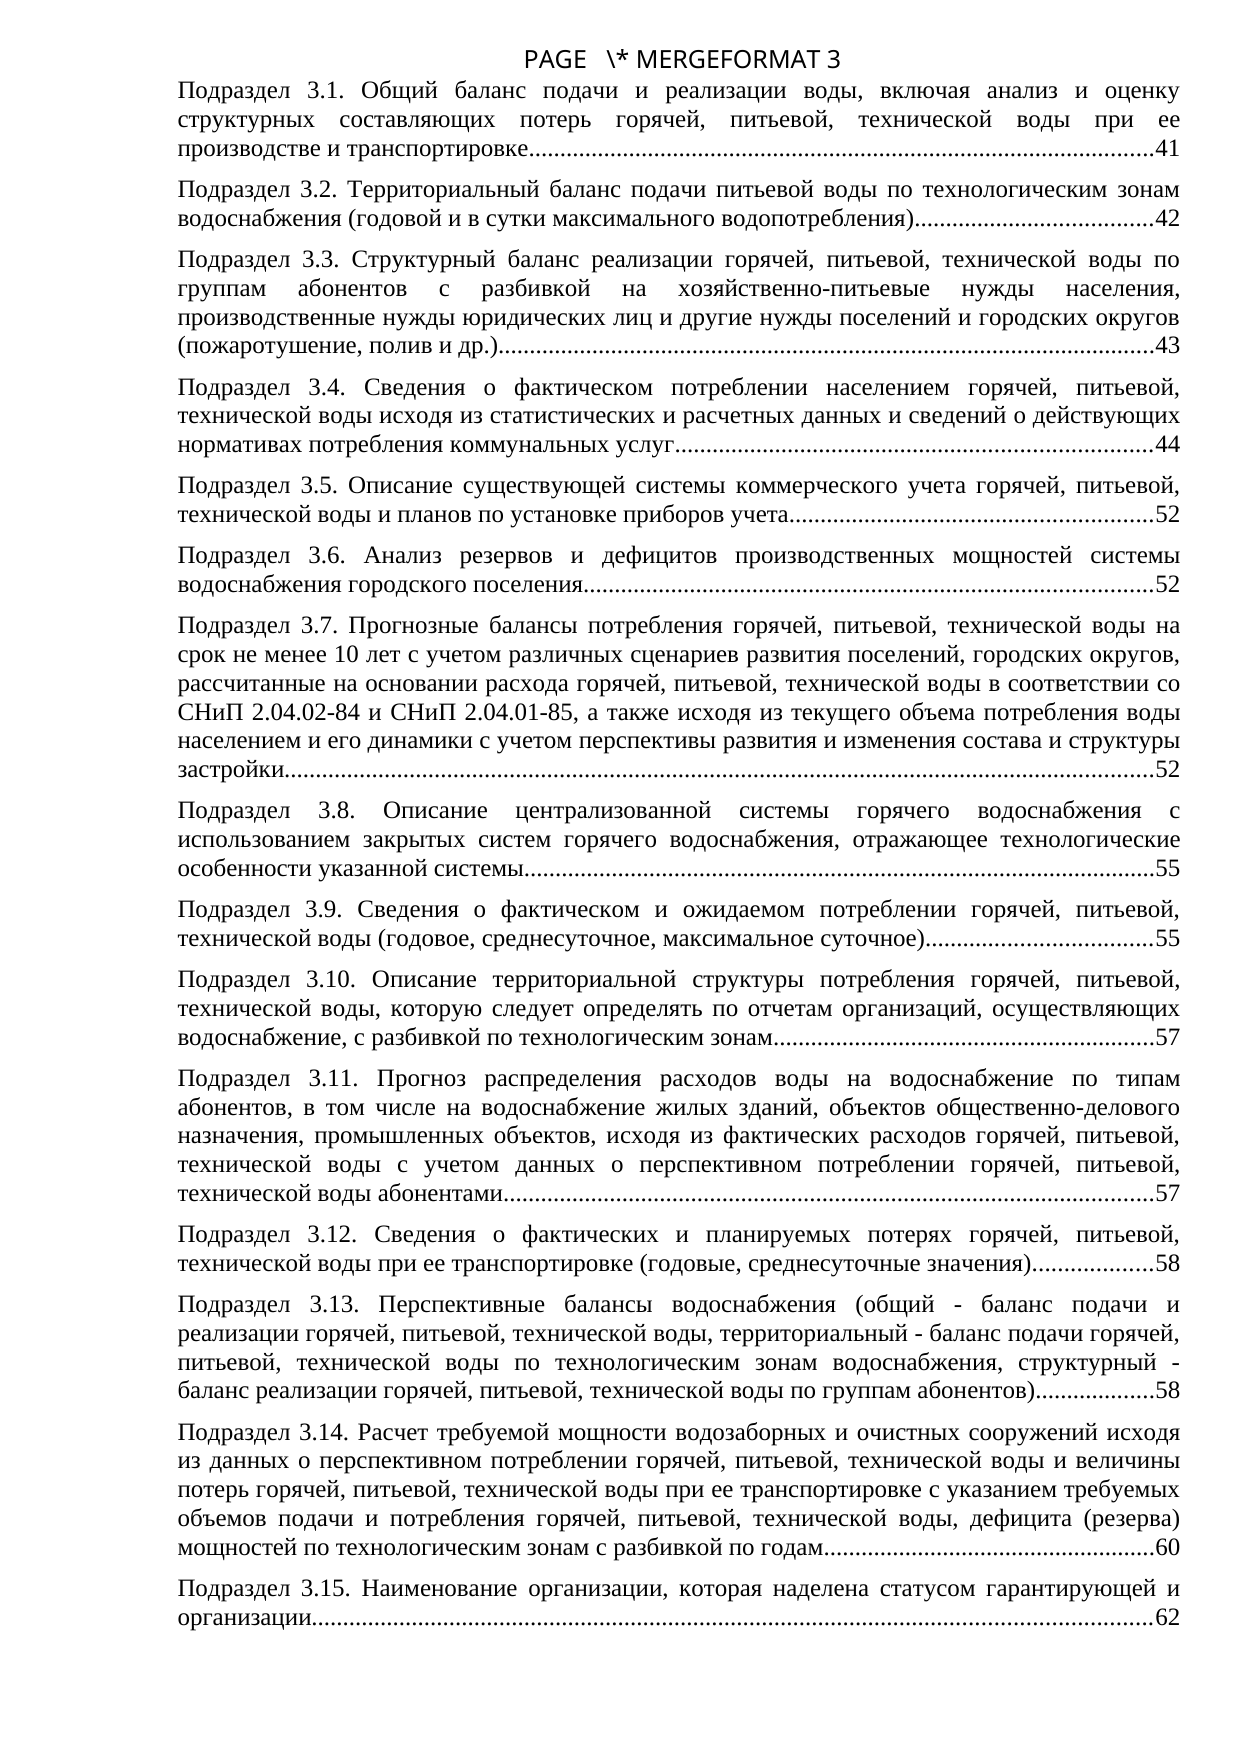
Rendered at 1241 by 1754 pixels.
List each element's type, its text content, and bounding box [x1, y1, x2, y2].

text Подраздел 3.12. Сведения о фактических и планируемых потерях горячей, питьевой, технической воды при ее транспортировке (годовые, среднесуточные значения) 58 [177, 1219, 1181, 1277]
text Подраздел 3.3. Структурный баланс реализации горячей, питьевой, технической воды по группам абонентов с разбивкой на хозяйственно-питьевые нужды населения, производственные нужды юридических лиц и другие нужды поселений и городских округов (пожаротушение, полив и др.) 43 [177, 244, 1181, 359]
text Подраздел 3.8. Описание централизованной системы горячего водоснабжения с использованием закрытых систем горячего водоснабжения, отражающее технологические особенности указанной системы 55 [177, 795, 1181, 882]
text Подраздел 3.7. Прогнозные балансы потребления горячей, питьевой, технической воды на срок не менее 10 лет с учетом различных сценариев развития поселений, городских округов, рассчитанные на основании расхода горячей, питьевой, технической воды в соответствии со СНиП 2.04.02-84 и СНиП 2.04.01-85, а также исходя из текущего объема потребления воды населением и его динамики с учетом перспективы развития и изменения состава и структуры застройки 52 [177, 610, 1181, 783]
text Подраздел 3.11. Прогноз распределения расходов воды на водоснабжение по типам абонентов, в том числе на водоснабжение жилых зданий, объектов общественно-делового назначения, промышленных объектов, исходя из фактических расходов горячей, питьевой, технической воды с учетом данных о перспективном потреблении горячей, питьевой, технической воды абонентами 57 [177, 1063, 1181, 1207]
text Подраздел 3.15. Наименование организации, которая наделена статусом гарантирующей и организации 62 [177, 1573, 1181, 1630]
text Подраздел 3.5. Описание существующей системы коммерческого учета горячей, питьевой, технической воды и планов по установке приборов учета 52 [177, 470, 1181, 528]
text Подраздел 3.6. Анализ резервов и дефицитов производственных мощностей системы водоснабжения городского поселения 52 [177, 540, 1181, 598]
text Подраздел 3.9. Сведения о фактическом и ожидаемом потреблении горячей, питьевой, технической воды (годовое, среднесуточное, максимальное суточное) 55 [177, 894, 1181, 952]
text Подраздел 3.1. Общий баланс подачи и реализации воды, включая анализ и оценку структурных составляющих потерь горячей, питьевой, технической воды при ее производстве и транспортировке 41 [177, 75, 1181, 162]
text Подраздел 3.13. Перспективные балансы водоснабжения (общий - баланс подачи и реализации горячей, питьевой, технической воды, территориальный - баланс подачи горячей, питьевой, технической воды по технологическим зонам водоснабжения, структурный - баланс реализации горячей, питьевой, технической воды по группам абонентов) 58 [177, 1289, 1181, 1404]
text Подраздел 3.4. Сведения о фактическом потреблении населением горячей, питьевой, технической воды исходя из статистических и расчетных данных и сведений о действующих нормативах потребления коммунальных услуг 44 [177, 372, 1181, 458]
text Подраздел 3.14. Расчет требуемой мощности водозаборных и очистных сооружений исходя из данных о перспективном потреблении горячей, питьевой, технической воды и величины потерь горячей, питьевой, технической воды при ее транспортировке с указанием требуемых объемов подачи и потребления горячей, питьевой, технической воды, дефицита (резерва) мощностей по технологическим зонам с разбивкой по годам 60 [177, 1417, 1181, 1560]
text Подраздел 3.10. Описание территориальной структуры потребления горячей, питьевой, технической воды, которую следует определять по отчетам организаций, осуществляющих водоснабжение, с разбивкой по технологическим зонам 57 [177, 964, 1181, 1050]
text Подраздел 3.2. Территориальный баланс подачи питьевой воды по технологическим зонам водоснабжения (годовой и в сутки максимального водопотребления) 42 [177, 174, 1181, 232]
